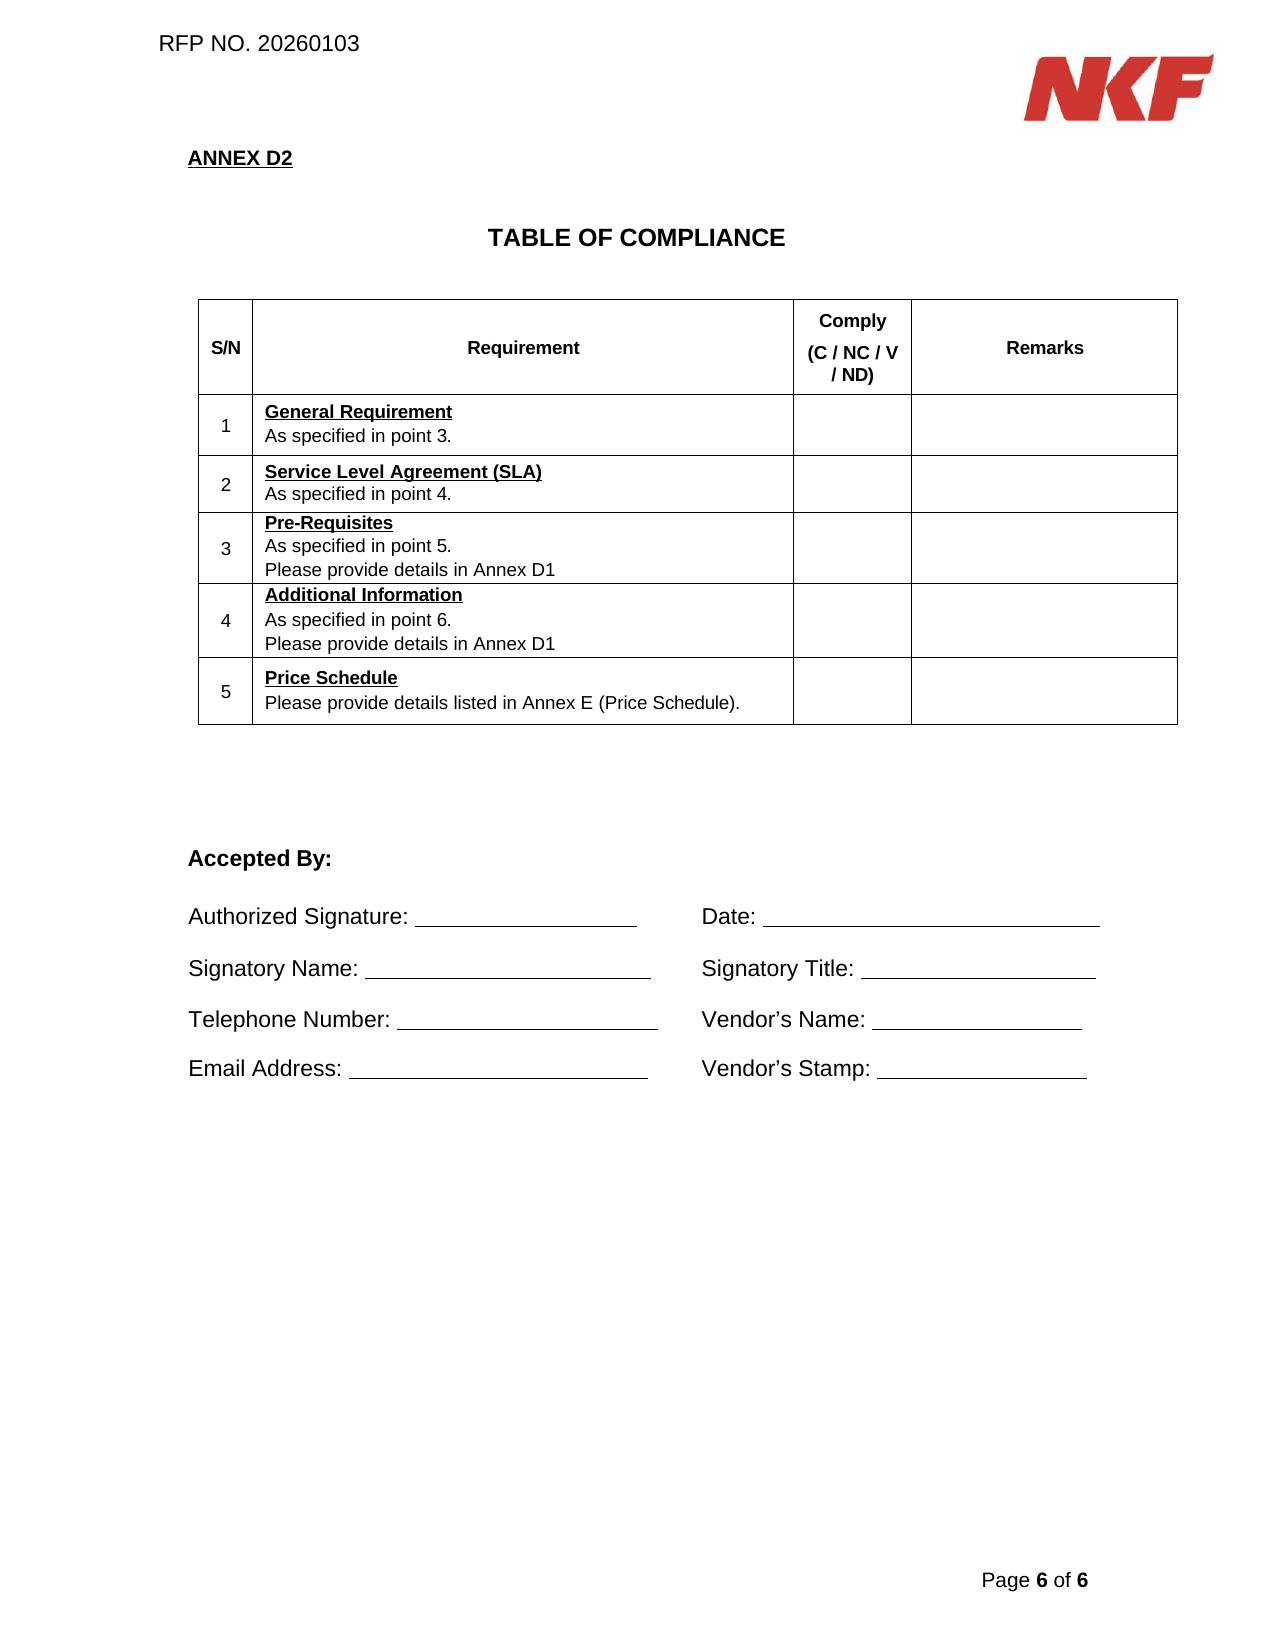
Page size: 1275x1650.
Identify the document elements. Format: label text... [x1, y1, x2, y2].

text ANNEX D2 [187, 146, 1189, 170]
table_cell [912, 658, 1177, 724]
table_cell [794, 658, 911, 724]
table_cell Price Schedule Please provide details listed in Annex E (Price Schedule). [253, 658, 793, 724]
table_cell [794, 456, 911, 512]
table_cell 5 [199, 658, 252, 724]
table_header Date: [677, 904, 1099, 943]
table_header Comply (C / NC / V / ND) [794, 300, 911, 394]
table_cell 1 [199, 395, 252, 455]
table_cell [794, 584, 911, 657]
table_header Requirement [253, 300, 793, 394]
table_cell Pre-Requisites As specified in point 5. Please provide details in Annex D1 [253, 513, 793, 583]
table_cell Vendor’s Stamp: [677, 1045, 1099, 1084]
table_cell Telephone Number: [183, 994, 677, 1045]
table_cell Email Address: [183, 1045, 677, 1084]
table_cell [912, 395, 1177, 455]
table_cell Signatory Title: [677, 943, 1099, 994]
table_cell [912, 456, 1177, 512]
table_cell Additional Information As specified in point 6. Please provide details in Annex D1 [253, 584, 793, 657]
table_cell [912, 584, 1177, 657]
table_cell 3 [199, 513, 252, 583]
table_cell [794, 395, 911, 455]
picture [1020, 48, 1220, 127]
table_cell General Requirement As specified in point 3. [253, 395, 793, 455]
table_cell [794, 513, 911, 583]
table_cell 4 [199, 584, 252, 657]
table_cell Service Level Agreement (SLA) As specified in point 4. [253, 456, 793, 512]
table_cell Vendor’s Name: [677, 994, 1099, 1045]
subtitle TABLE OF COMPLIANCE [488, 223, 1189, 251]
table_header S/N [199, 300, 252, 394]
table_header Remarks [912, 300, 1177, 394]
table_cell Signatory Name: [183, 943, 677, 994]
table_header Authorized Signature: [183, 904, 677, 943]
table_cell 2 [199, 456, 252, 512]
subtitle Accepted By: [187, 845, 1189, 872]
table_cell [912, 513, 1177, 583]
